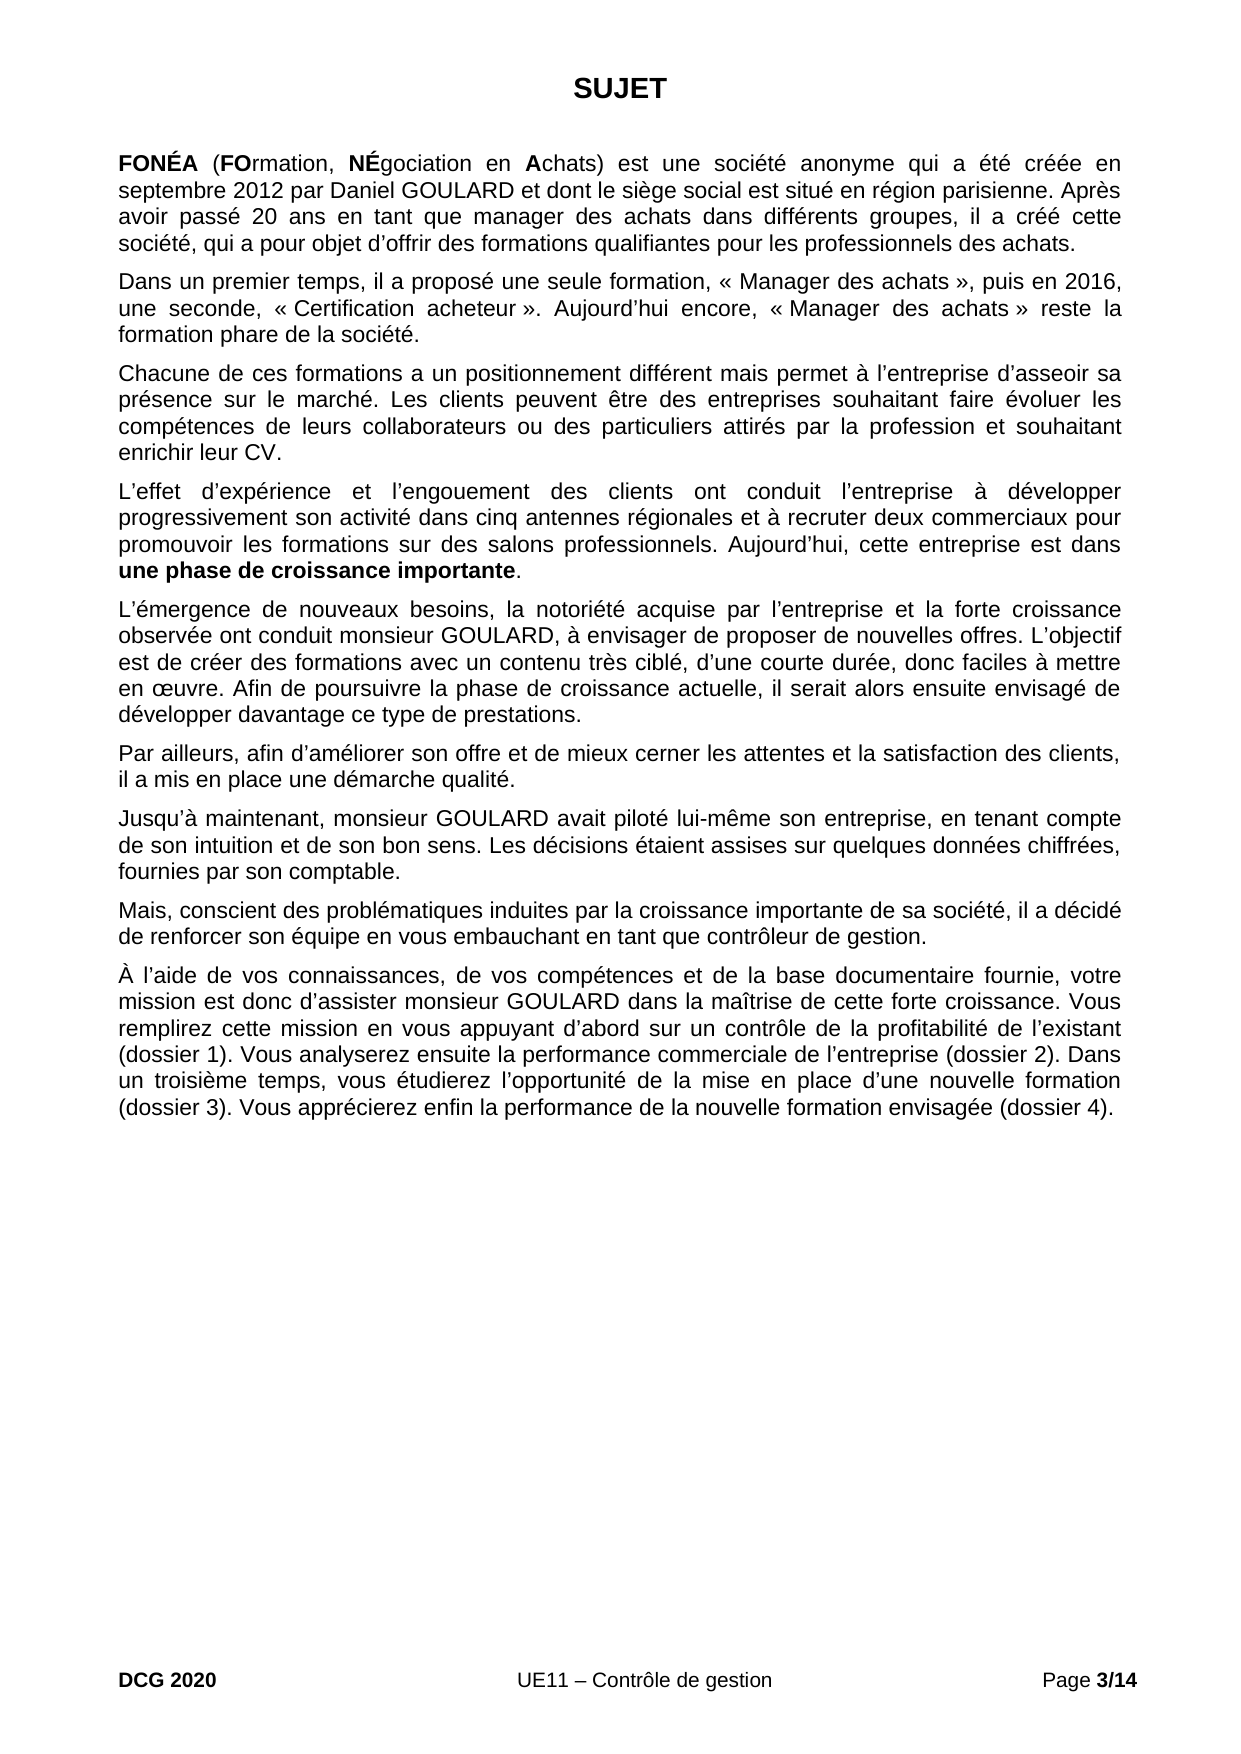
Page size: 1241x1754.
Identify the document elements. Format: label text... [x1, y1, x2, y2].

text Dans un premier temps, il a proposé une seule formation, « Manager des achats », puis en 2016, une seconde, « Certification acheteur ». Aujourd’hui encore, « Manager des achats » reste la formation phare de la société. [118, 268, 1122, 347]
text Jusqu’à maintenant, monsieur GOULARD avait piloté lui-même son entreprise, en tenant compte de son intuition et de son bon sens. Les décisions étaient assises sur quelques données chiffrées, fournies par son comptable. [118, 805, 1122, 884]
text L’effet d’expérience et l’engouement des clients ont conduit l’entreprise à développer progressivement son activité dans cinq antennes régionales et à recruter deux commerciaux pour promouvoir les formations sur des salons professionnels. Aujourd’hui, cette entreprise est dans une phase de croissance importante. [118, 478, 1122, 583]
text FONÉA (FOrmation, NÉgociation en Achats) est une société anonyme qui a été créée en septembre 2012 par Daniel GOULARD et dont le siège social est situé en région parisienne. Après avoir passé 20 ans en tant que manager des achats dans différents groupes, il a créé cette société, qui a pour objet d’offrir des formations qualifiantes pour les professionnels des achats. [118, 150, 1122, 256]
text Chacune de ces formations a un positionnement différent mais permet à l’entreprise d’asseoir sa présence sur le marché. Les clients peuvent être des entreprises souhaitant faire évoluer les compétences de leurs collaborateurs ou des particuliers attirés par la profession et souhaitant enrichir leur CV. [118, 360, 1122, 465]
text À l’aide de vos connaissances, de vos compétences et de la base documentaire fournie, votre mission est donc d’assister monsieur GOULARD dans la maîtrise de cette forte croissance. Vous remplirez cette mission en vous appuyant d’abord sur un contrôle de la profitabilité de l’existant (dossier 1). Vous analyserez ensuite la performance commerciale de l’entreprise (dossier 2). Dans un troisième temps, vous étudierez l’opportunité de la mise en place d’une nouvelle formation (dossier 3). Vous apprécierez enfin la performance de la nouvelle formation envisagée (dossier 4). [118, 962, 1122, 1120]
text L’émergence de nouveaux besoins, la notoriété acquise par l’entreprise et la forte croissance observée ont conduit monsieur GOULARD, à envisager de proposer de nouvelles offres. L’objectif est de créer des formations avec un contenu très ciblé, d’une courte durée, donc faciles à mettre en œuvre. Afin de poursuivre la phase de croissance actuelle, il serait alors ensuite envisagé de développer davantage ce type de prestations. [118, 596, 1122, 727]
text Mais, conscient des problématiques induites par la croissance importante de sa société, il a décidé de renforcer son équipe en vous embauchant en tant que contrôleur de gestion. [118, 897, 1122, 949]
text Par ailleurs, afin d’améliorer son offre et de mieux cerner les attentes et la satisfaction des clients, il a mis en place une démarche qualité. [118, 740, 1122, 793]
subtitle SUJET [118, 71, 1122, 104]
